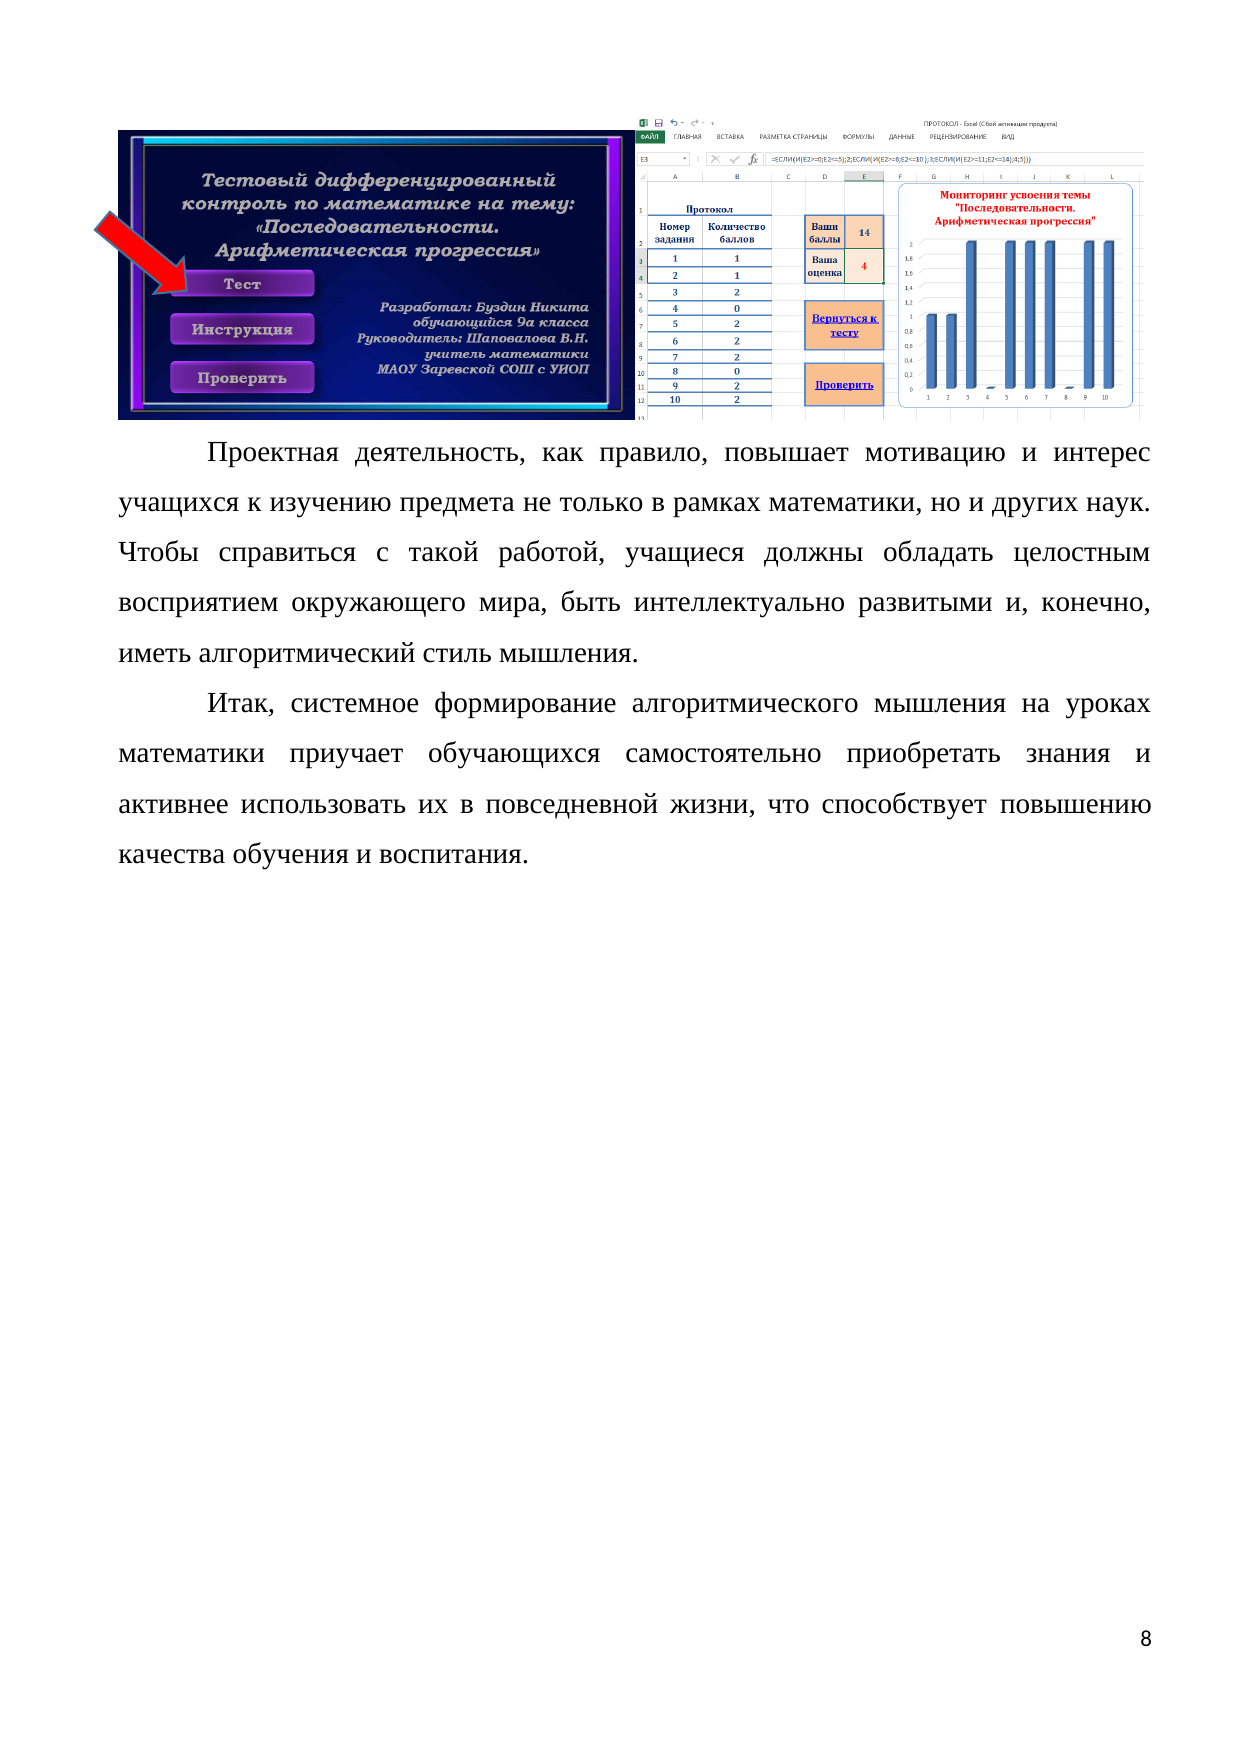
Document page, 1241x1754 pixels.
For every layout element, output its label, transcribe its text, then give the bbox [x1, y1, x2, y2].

picture [118, 118, 1144, 420]
text Итак, системное формирование алгоритмического мышления на уроках математики приучает обучающихся самостоятельно приобретать знания и активнее использовать их в повседневной жизни, что способствует повышению качества обучения и воспитания. [118, 685, 1152, 870]
text Проектная деятельность, как правило, повышает мотивацию и интерес учащихся к изучению предмета не только в рамках математики, но и других наук. Чтобы справиться с такой работой, учащиеся должны обладать целостным восприятием окружающего мира, быть интеллектуально развитыми и, конечно, иметь алгоритмический стиль мышления. [118, 434, 1152, 668]
